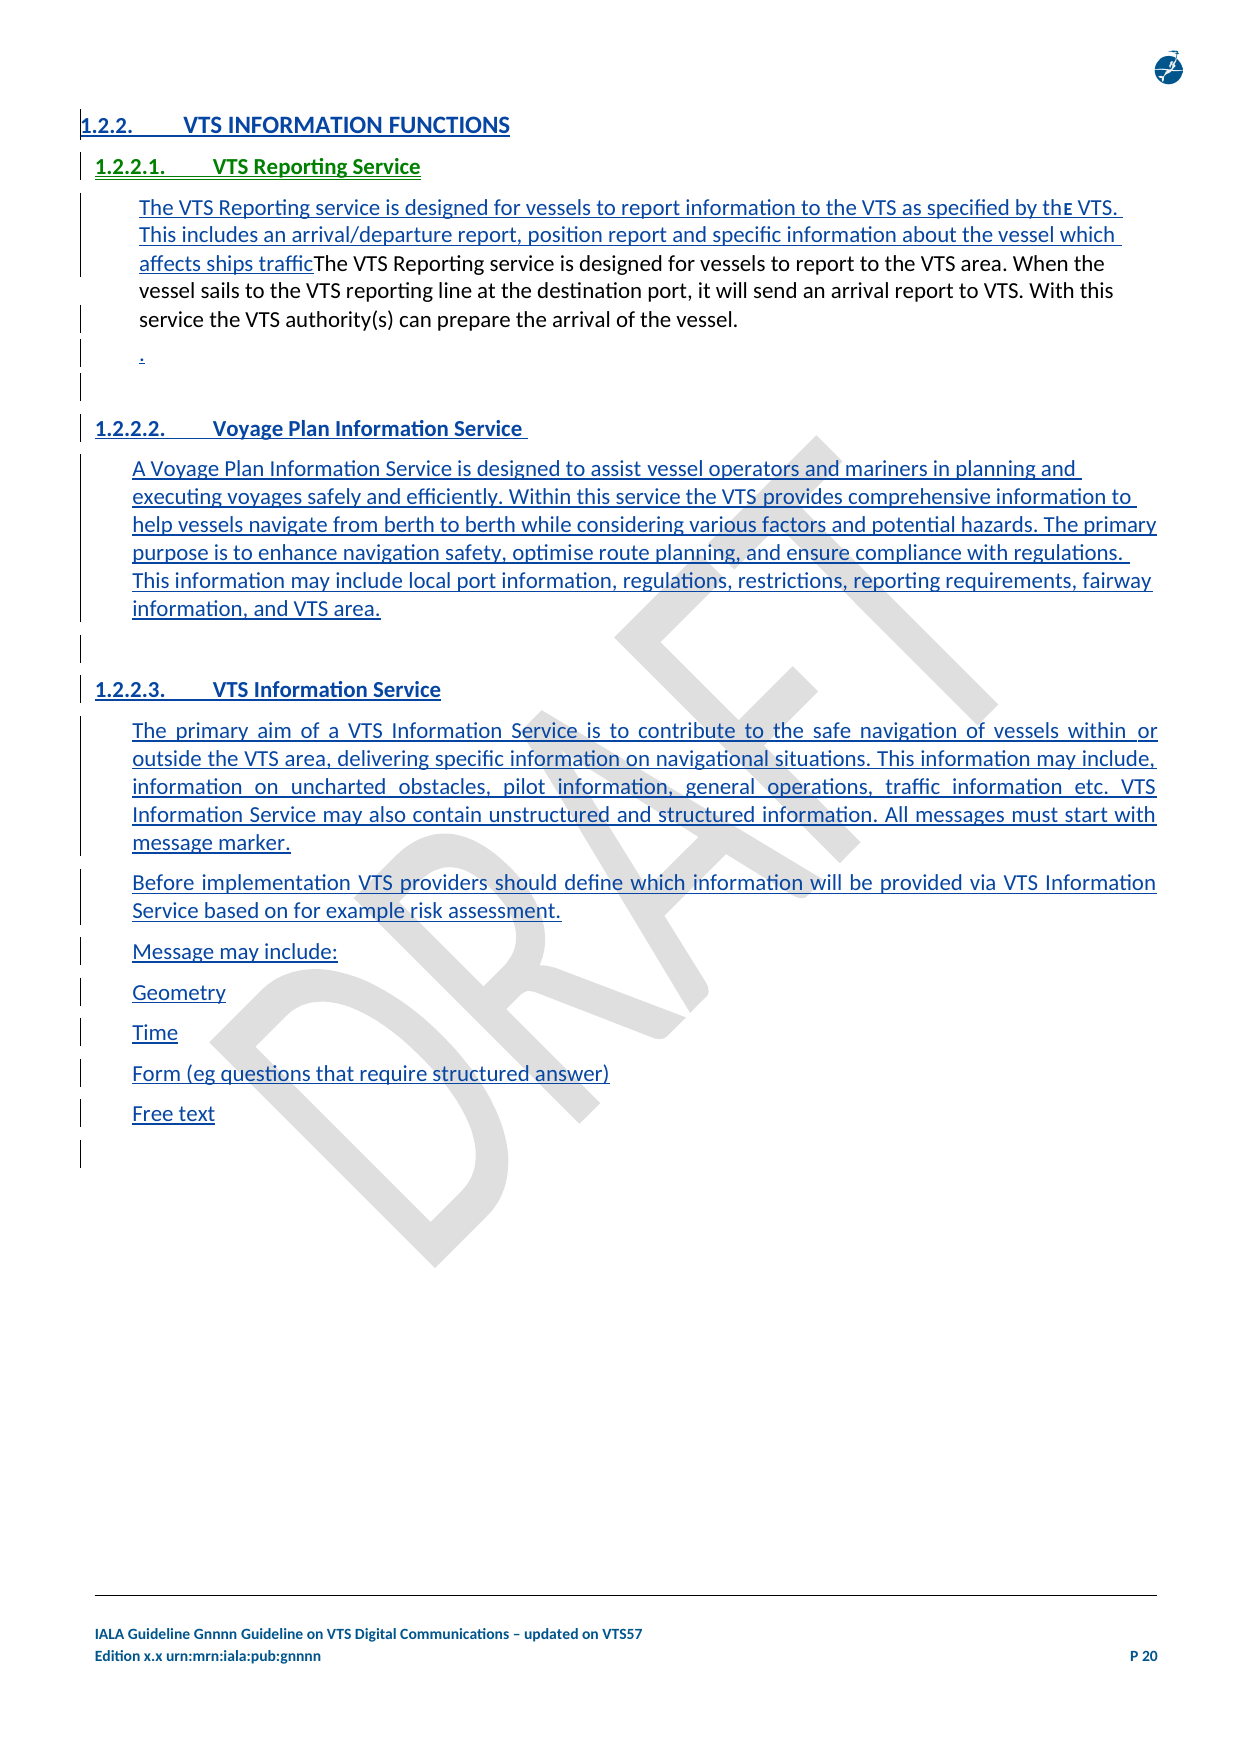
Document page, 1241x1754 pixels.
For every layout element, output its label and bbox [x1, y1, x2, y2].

picture [1123, 0, 1241, 119]
